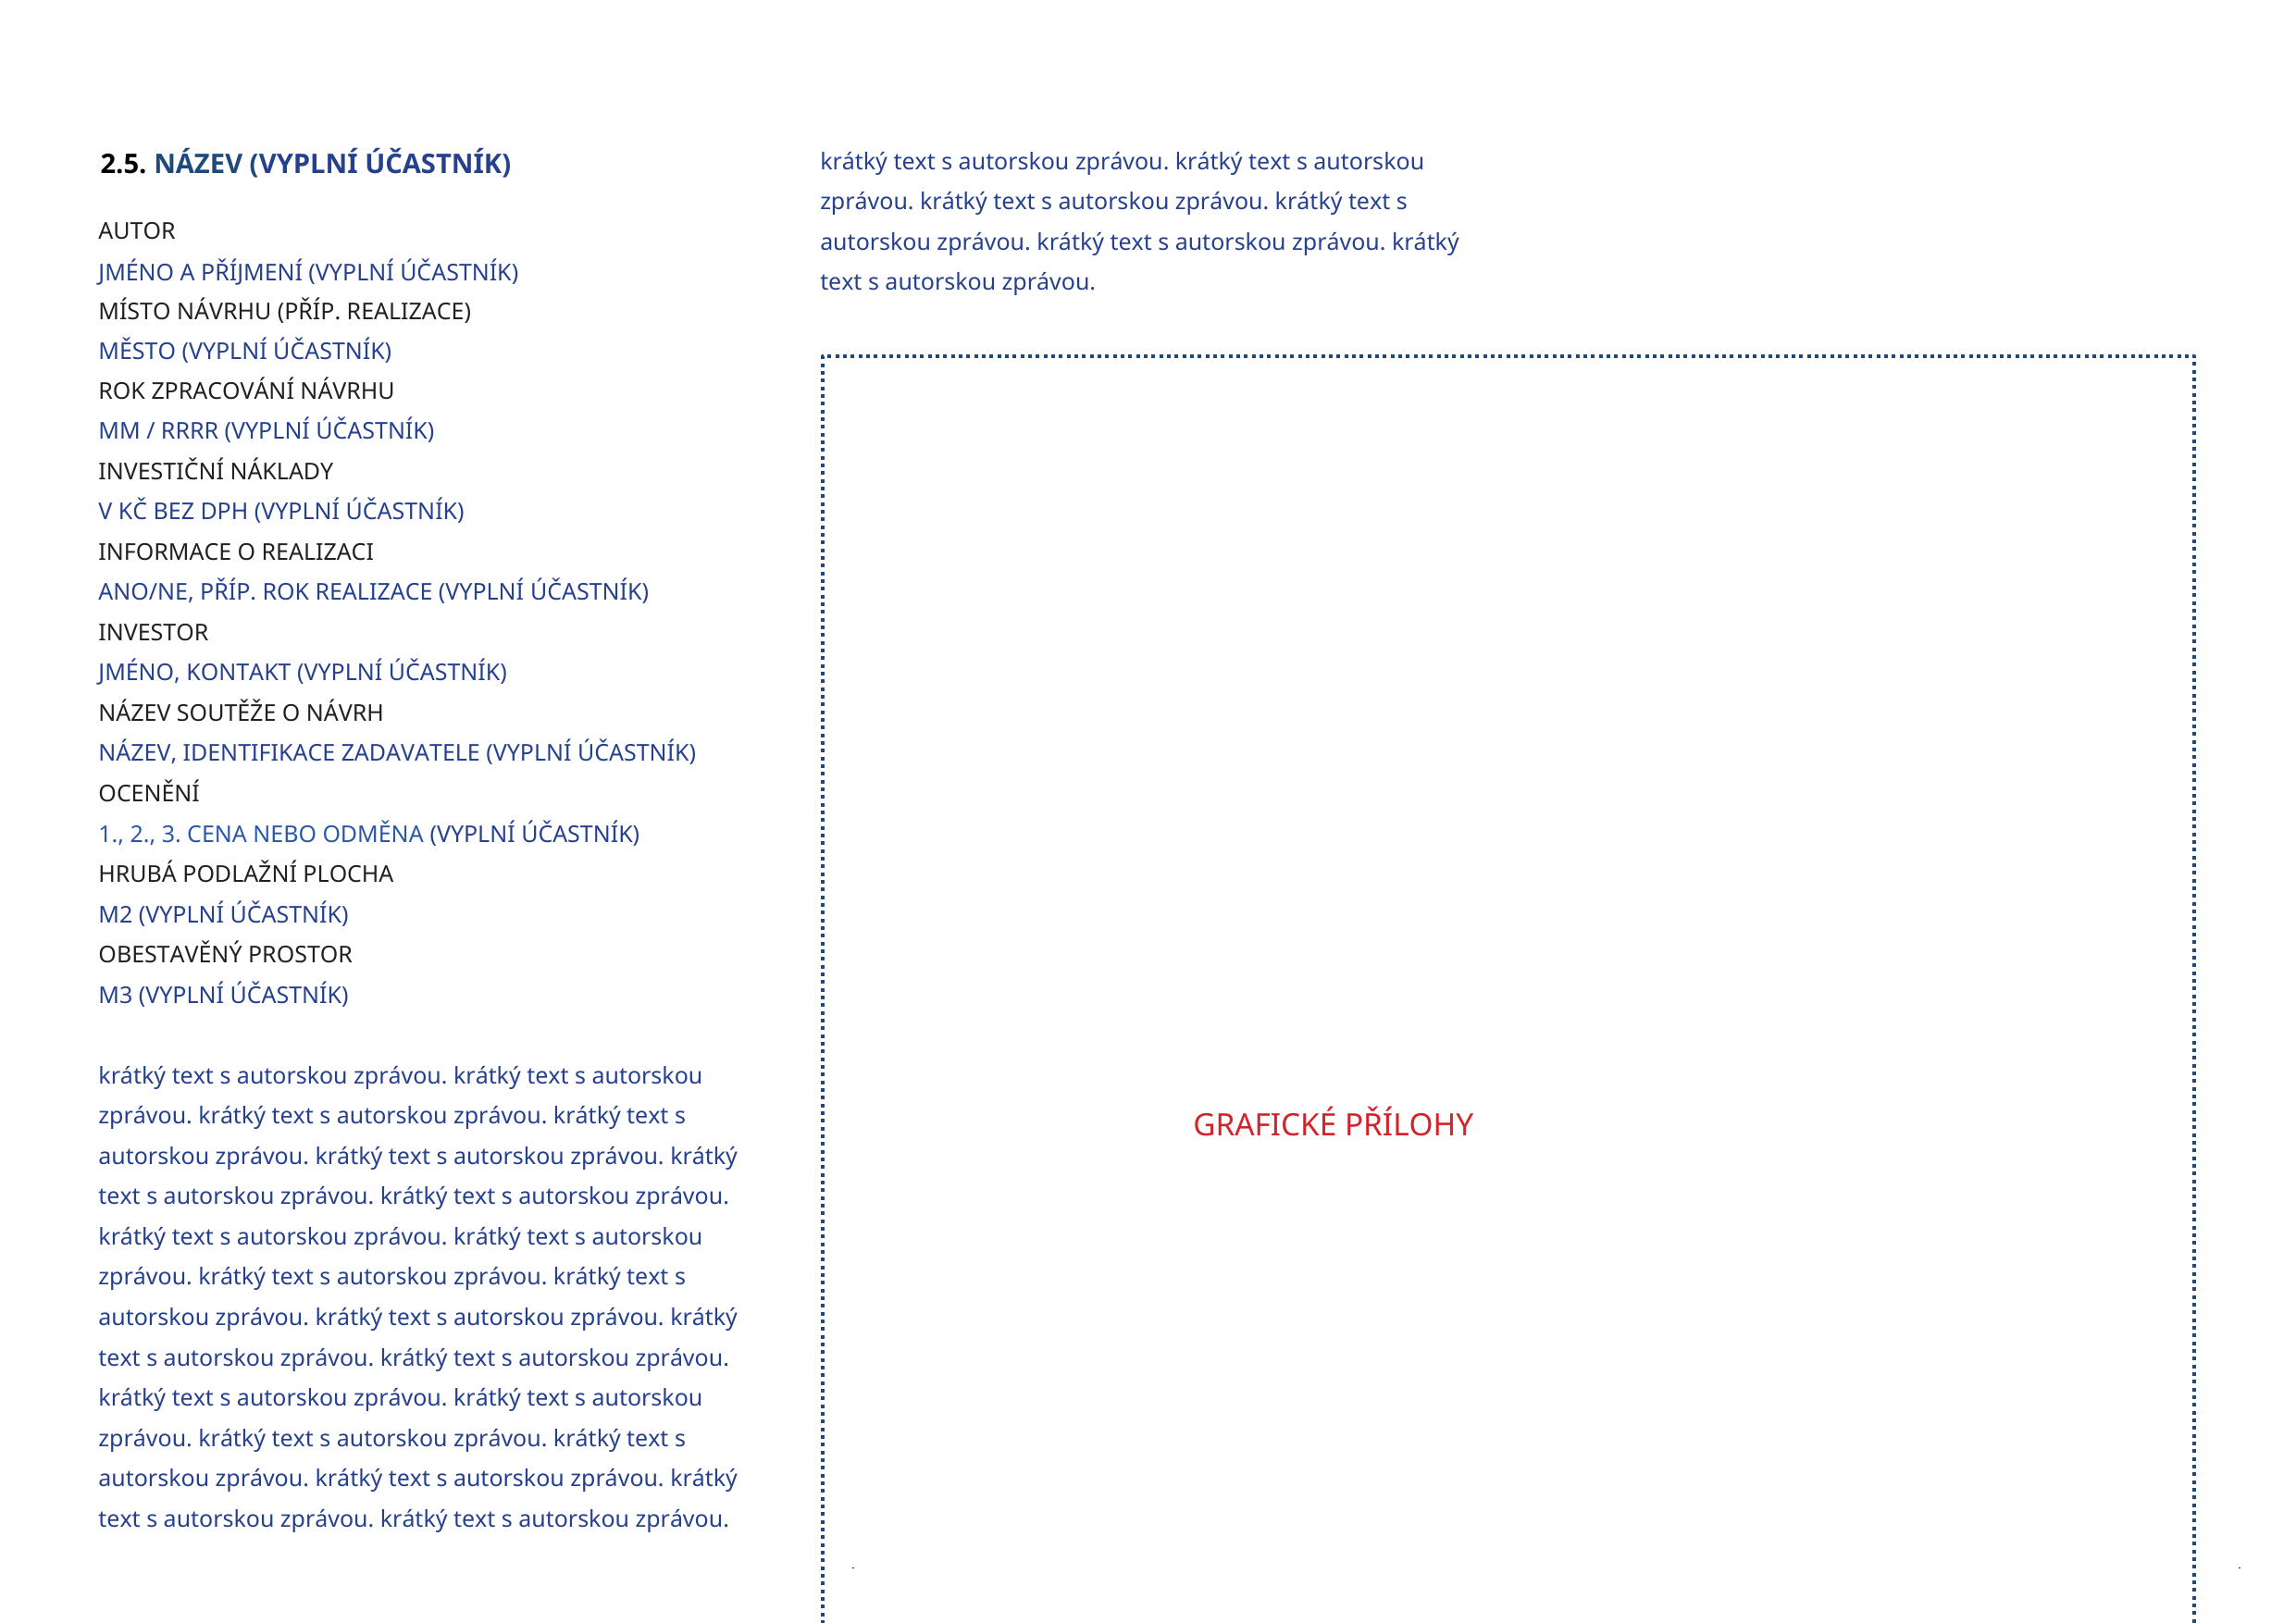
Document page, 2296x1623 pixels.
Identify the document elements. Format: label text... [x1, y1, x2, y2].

text M2 (VYPLNÍ ÚČASTNÍK) [98, 898, 751, 929]
text NÁZEV SOUTĚŽE O NÁVRH [98, 696, 751, 728]
text INVESTIČNÍ NÁKLADY [98, 454, 751, 486]
text GRAFICKÉ PŘÍLOHY [886, 1102, 1473, 1145]
text OCENĚNÍ [98, 776, 751, 809]
text JMÉNO, KONTAKT (VYPLNÍ ÚČASTNÍK) [98, 656, 751, 688]
text INFORMACE O REALIZACI [98, 535, 751, 566]
text 1., 2., 3. CENA NEBO ODMĚNA (VYPLNÍ ÚČASTNÍK) [98, 817, 751, 849]
text MĚSTO (VYPLNÍ ÚČASTNÍK) [98, 334, 751, 366]
text MÍSTO NÁVRHU (PŘÍP. REALIZACE) [98, 295, 751, 327]
text INVESTOR [98, 615, 751, 647]
text NÁZEV, IDENTIFIKACE ZADAVATELE (VYPLNÍ ÚČASTNÍK) [98, 737, 751, 768]
text 2.5. NÁZEV (VYPLNÍ ÚČASTNÍK) [100, 144, 751, 181]
text M3 (VYPLNÍ ÚČASTNÍK) [98, 978, 751, 1010]
text V KČ BEZ DPH (VYPLNÍ ÚČASTNÍK) [98, 495, 751, 527]
text ROK ZPRACOVÁNÍ NÁVRHU [98, 374, 751, 405]
text HRUBÁ PODLAŽNÍ PLOCHA [98, 858, 751, 889]
text ANO/NE, PŘÍP. ROK REALIZACE (VYPLNÍ ÚČASTNÍK) [98, 576, 751, 607]
subtitle JMÉNO A PŘÍJMENÍ (VYPLNÍ ÚČASTNÍK) [98, 255, 751, 287]
text OBESTAVĚNÝ PROSTOR [98, 938, 751, 970]
subtitle AUTOR [98, 215, 751, 246]
text MM / RRRR (VYPLNÍ ÚČASTNÍK) [98, 415, 751, 446]
